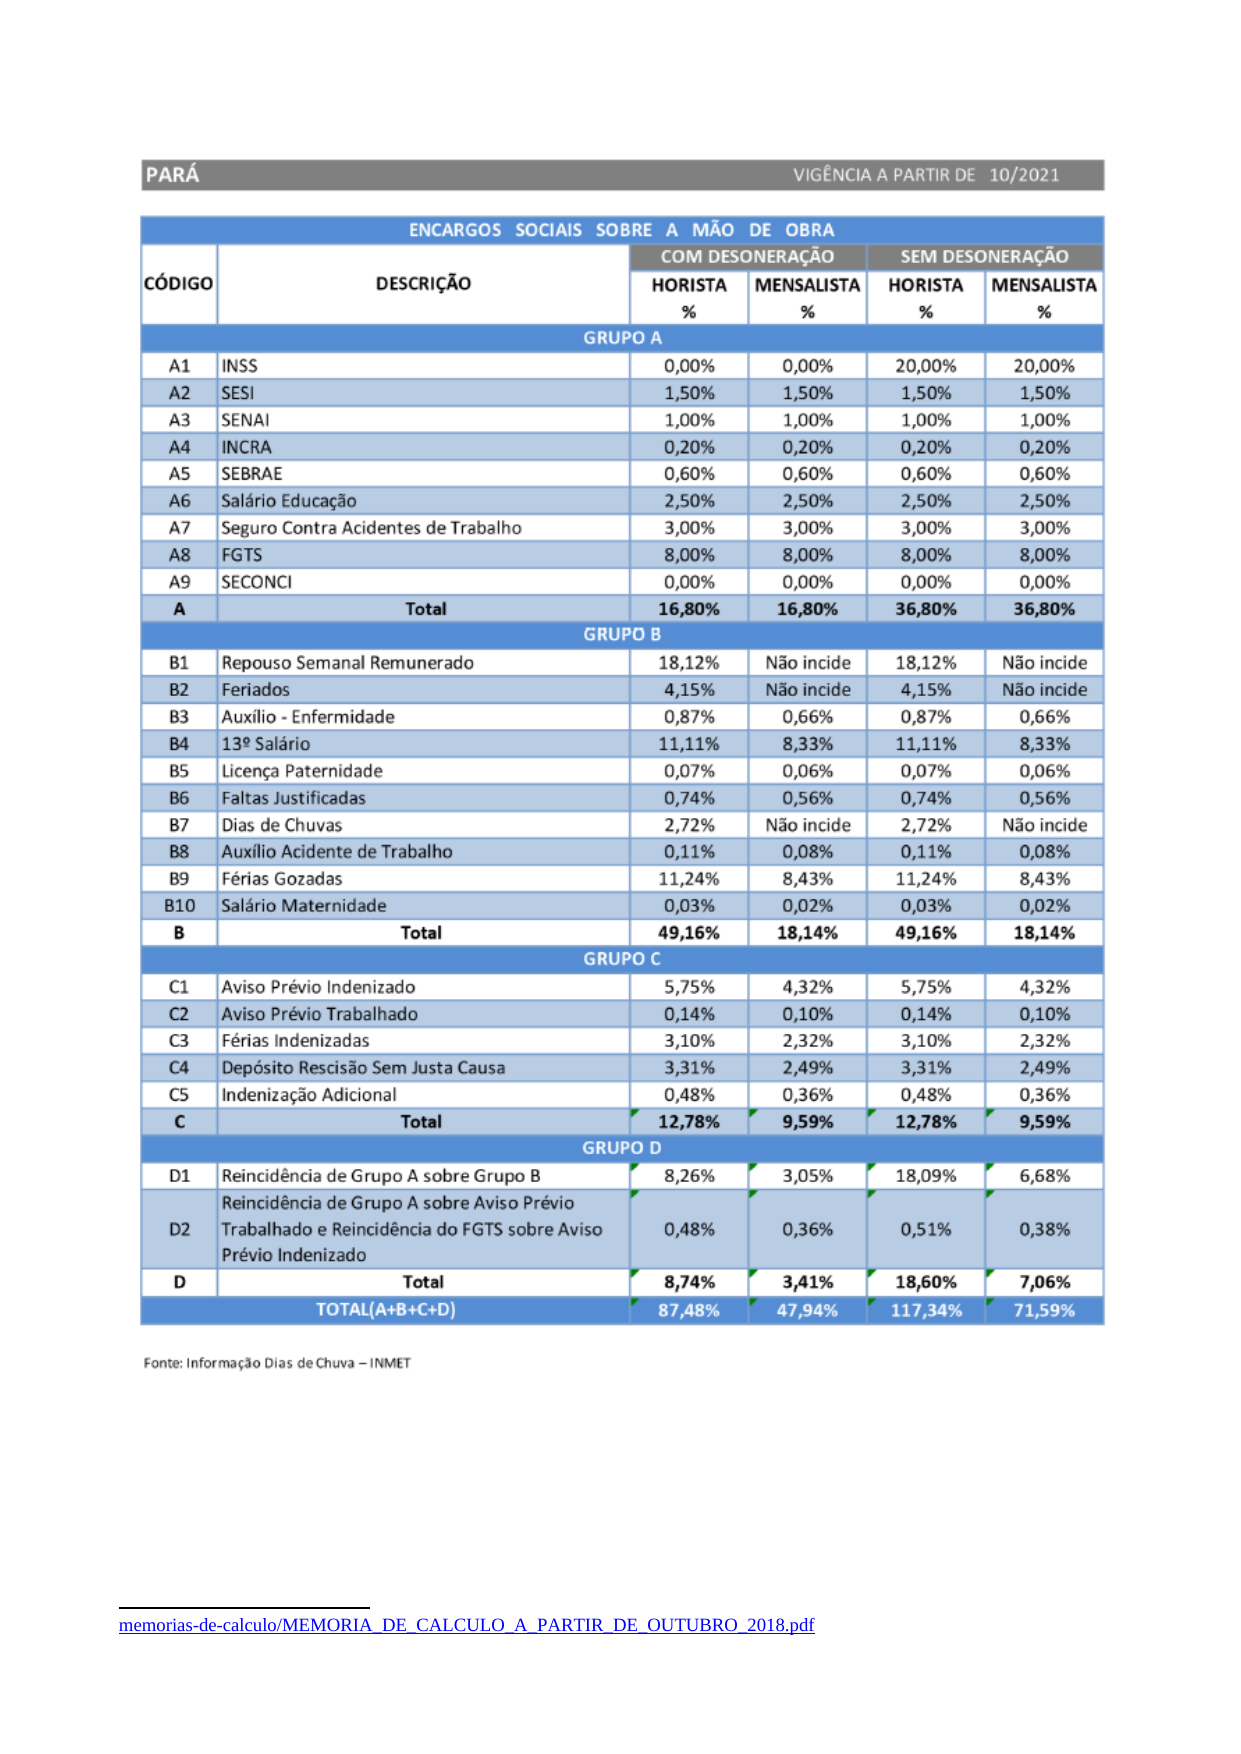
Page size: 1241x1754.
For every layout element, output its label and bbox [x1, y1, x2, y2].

picture [126, 156, 1114, 1377]
